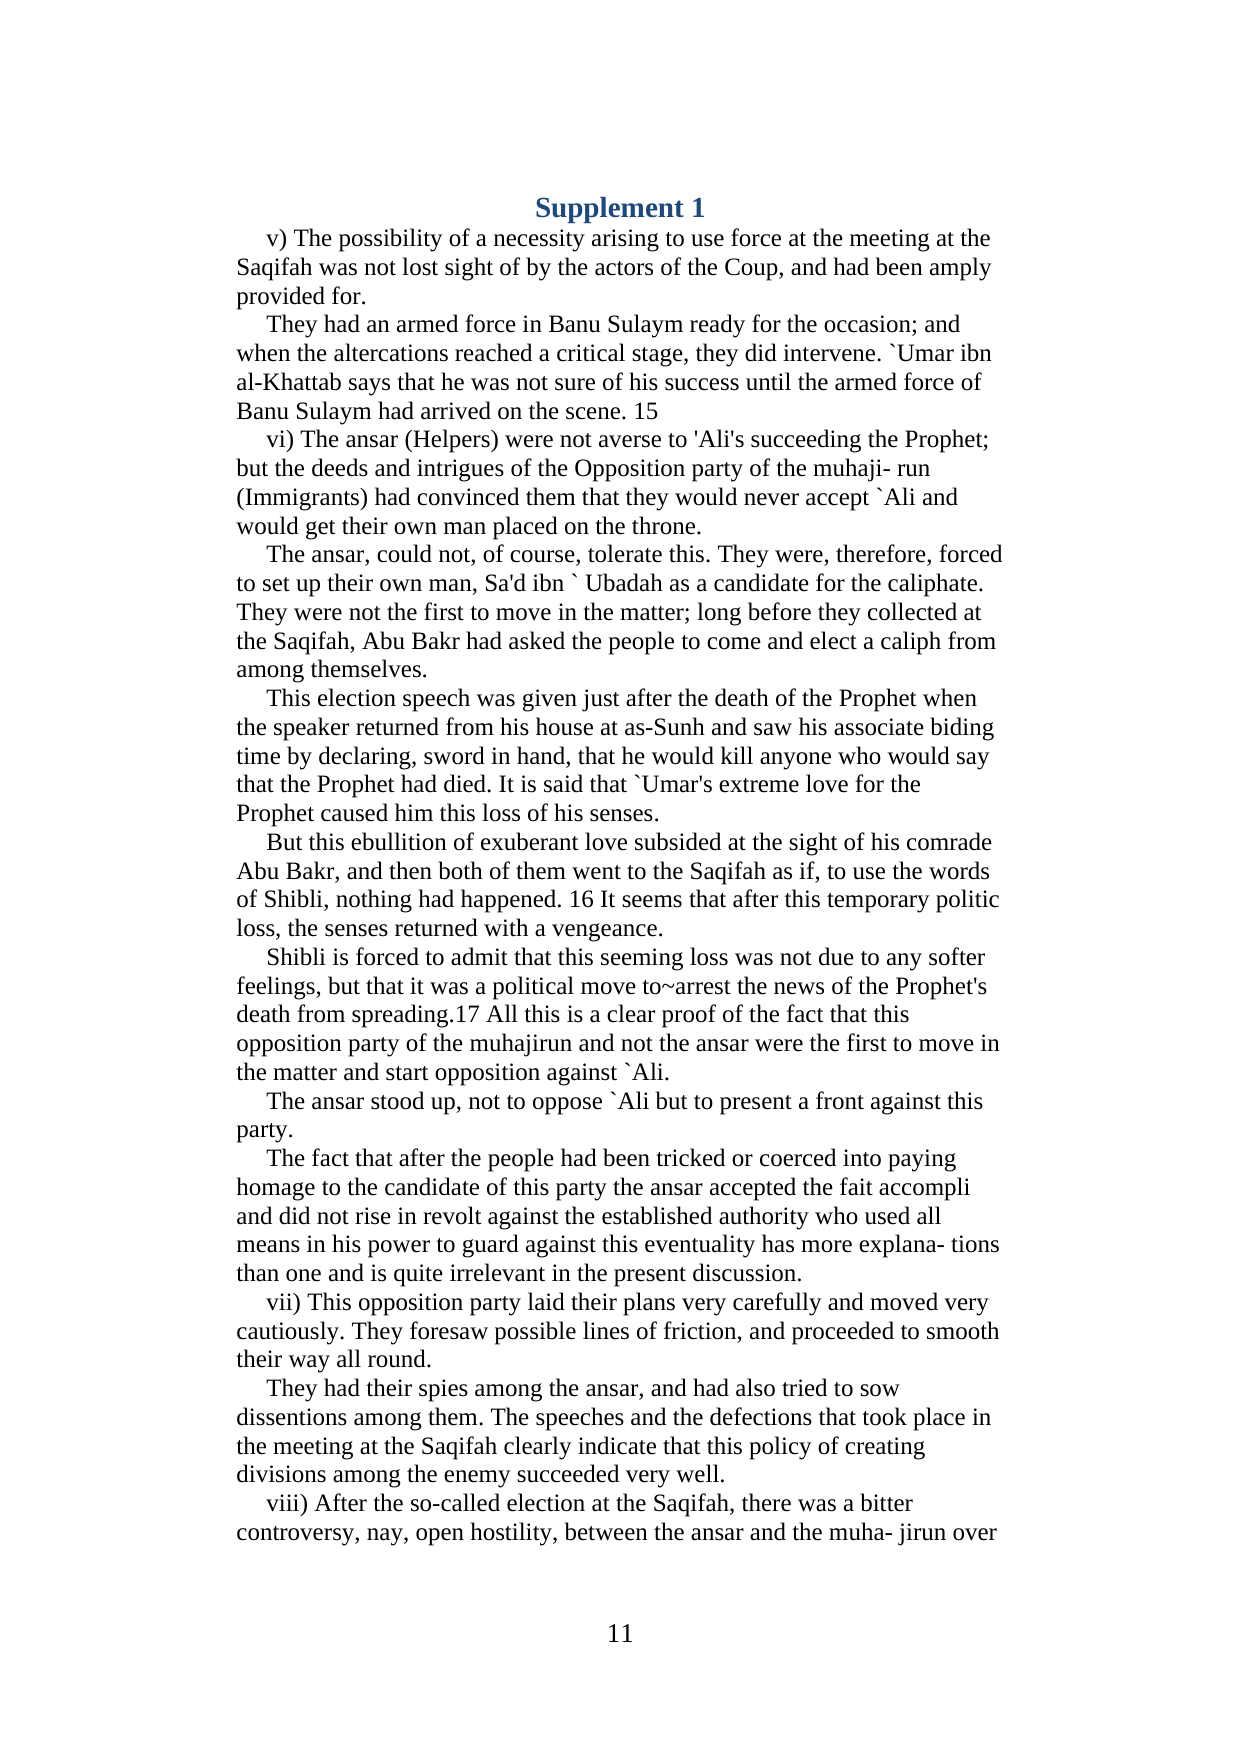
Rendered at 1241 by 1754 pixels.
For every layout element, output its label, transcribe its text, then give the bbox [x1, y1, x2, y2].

text v) The possibility of a necessity arising to use force at the meeting at the Saqifah was not lost sight of by the actors of the Coup, and had been amply provided for. [236, 223, 1004, 309]
text Shibli is forced to admit that this seeming loss was not due to any softer feelings, but that it was a political move to~arrest the news of the Prophet's death from spreading.17 All this is a clear proof of the fact that this opposition party of the muhajirun and not the ansar were the first to move in the matter and start opposition against `Ali. [236, 942, 1004, 1086]
text They had an armed force in Banu Sulaym ready for the occasion; and when the altercations reached a critical stage, they did intervene. `Umar ibn al-Khattab says that he was not sure of his success until the armed force of Banu Sulaym had arrived on the scene. 15 [236, 309, 1004, 424]
text The fact that after the people had been tricked or coerced into paying homage to the candidate of this party the ansar accepted the fait accompli and did not rise in revolt against the established authority who used all means in his power to guard against this eventuality has more explana- tions than one and is quite irrelevant in the present discussion. [236, 1143, 1004, 1287]
text vii) This opposition party laid their plans very carefully and moved very cautiously. They foresaw possible lines of friction, and proceeded to smooth their way all round. [236, 1287, 1004, 1373]
text But this ebullition of exuberant love subsided at the sight of his comrade Abu Bakr, and then both of them went to the Saqifah as if, to use the words of Shibli, nothing had happened. 16 It seems that after this temporary politic loss, the senses returned with a vengeance. [236, 827, 1004, 942]
subtitle Supplement 1 [236, 190, 1004, 223]
text vi) The ansar (Helpers) were not averse to 'Ali's succeeding the Prophet; but the deeds and intrigues of the Opposition party of the muhaji- run (Immigrants) had convinced them that they would never accept `Ali and would get their own man placed on the throne. [236, 424, 1004, 539]
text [236, 1488, 1004, 1546]
text The ansar, could not, of course, tolerate this. They were, therefore, forced to set up their own man, Sa'd ibn ` Ubadah as a candidate for the caliphate. They were not the first to move in the matter; long before they collected at the Saqifah, Abu Bakr had asked the people to come and elect a caliph from among themselves. [236, 539, 1004, 683]
text The ansar stood up, not to oppose `Ali but to present a front against this party. [236, 1086, 1004, 1143]
text They had their spies among the ansar, and had also tried to sow dissentions among them. The speeches and the defections that took place in the meeting at the Saqifah clearly indicate that this policy of creating divisions among the enemy succeeded very well. [236, 1373, 1004, 1488]
text This election speech was given just after the death of the Prophet when the speaker returned from his house at as-Sunh and saw his associate biding time by declaring, sword in hand, that he would kill anyone who would say that the Prophet had died. It is said that `Umar's extreme love for the Prophet caused him this loss of his senses. [236, 683, 1004, 827]
